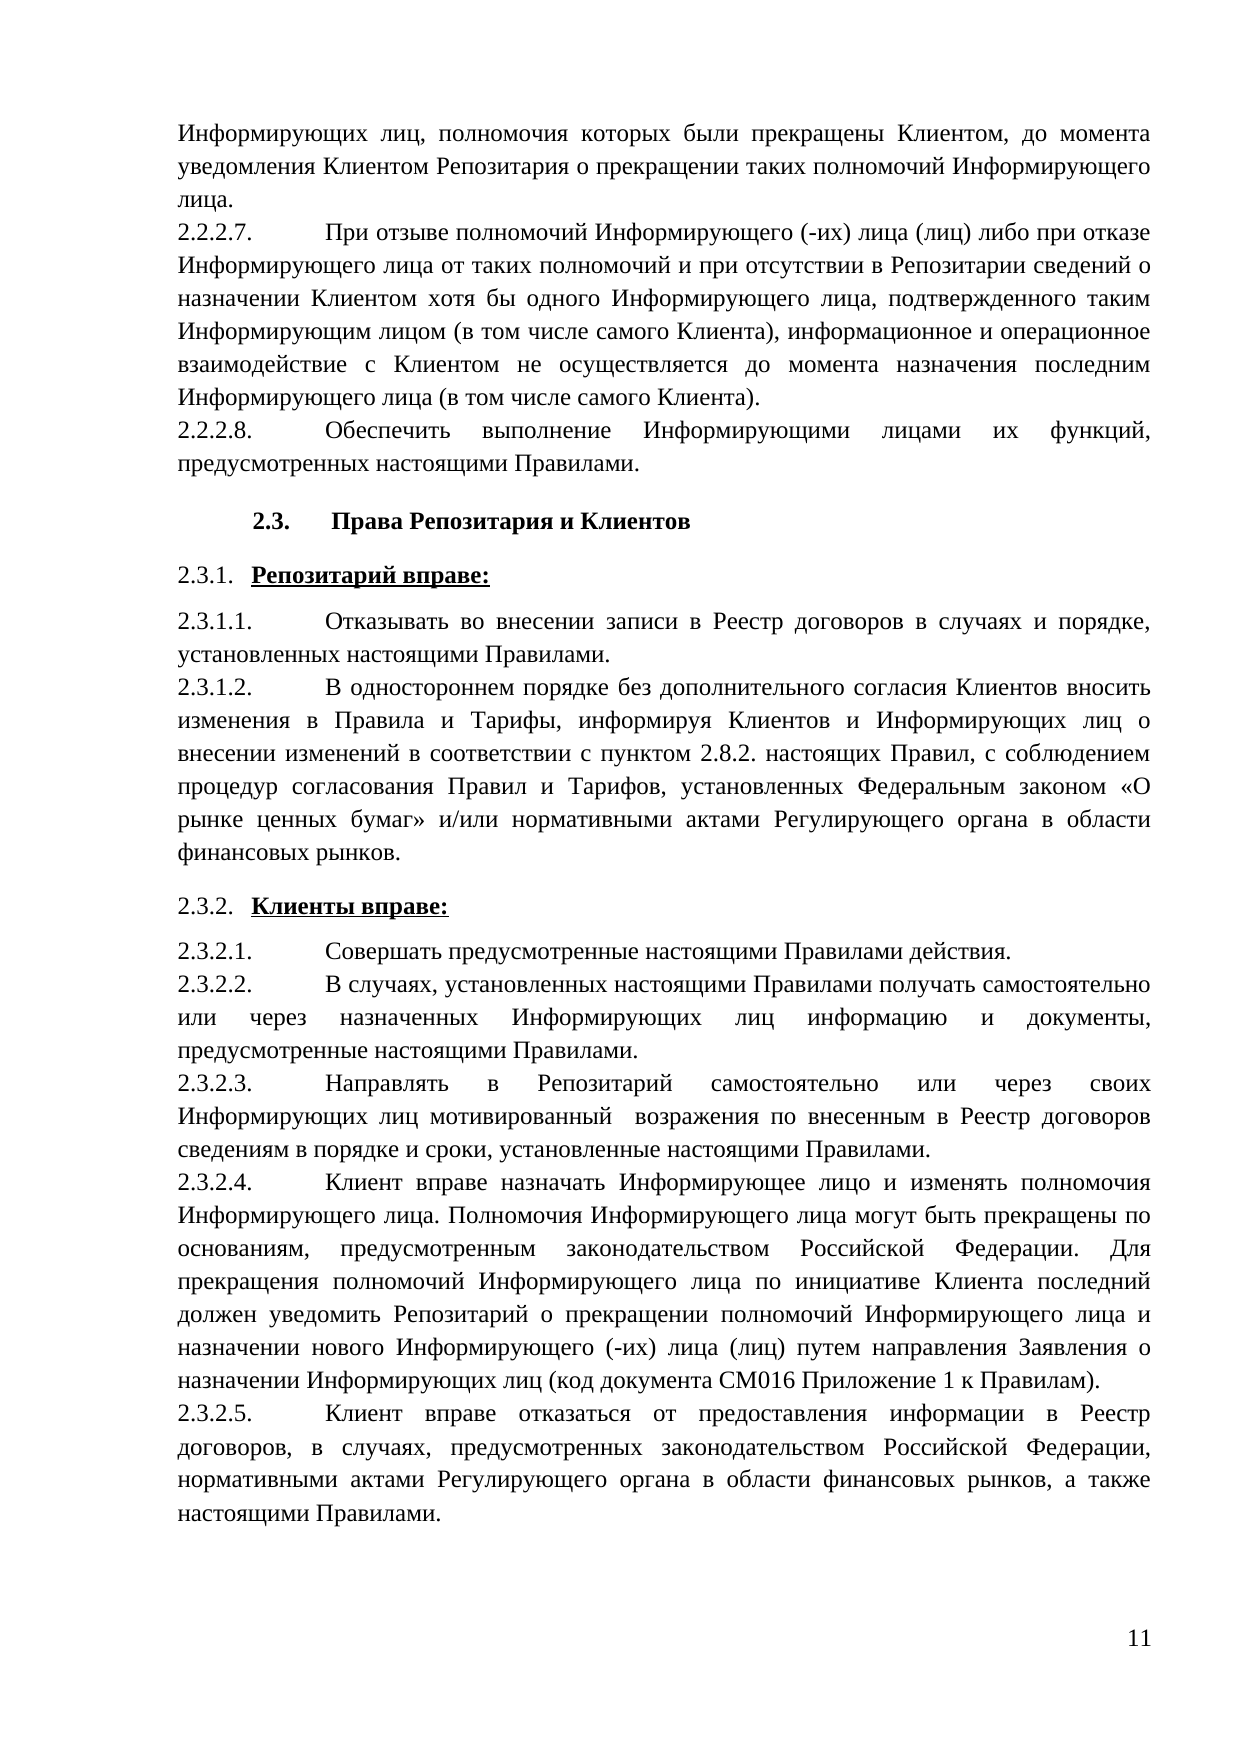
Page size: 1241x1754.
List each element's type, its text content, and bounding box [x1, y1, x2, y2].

list Клиент вправе отказаться от предоставления информации в Реестр договоров, в случаях, предусмотренных законодательством Российской Федерации, нормативными актами Регулирующего органа в области финансовых рынков, а также настоящими Правилами. [177, 1398, 1152, 1526]
list При отзыве полномочий Информирующего (-их) лица (лиц) либо при отказе Информирующего лица от таких полномочий и при отсутствии в Репозитарии сведений о назначении Клиентом хотя бы одного Информирующего лица, подтвержденного таким Информирующим лицом (в том числе самого Клиента), информационное и операционное взаимодействие с Клиентом не осуществляется до момента назначения последним Информирующего лица (в том числе самого Клиента). [177, 217, 1152, 411]
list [177, 118, 1152, 213]
list Направлять в Репозитарий самостоятельно или через своих Информирующих лиц мотивированный возражения по внесенным в Реестр договоров сведениям в порядке и сроки, установленные настоящими Правилами. [177, 1068, 1152, 1163]
subtitle Права Репозитария и Клиентов [252, 506, 1152, 535]
list Обеспечить выполнение Информирующими лицами их функций, предусмотренных настоящими Правилами. [177, 415, 1152, 477]
list Клиент вправе назначать Информирующее лицо и изменять полномочия Информирующего лица. Полномочия Информирующего лица могут быть прекращены по основаниям, предусмотренным законодательством Российской Федерации. Для прекращения полномочий Информирующего лица по инициативе Клиента последний должен уведомить Репозитарий о прекращении полномочий Информирующего лица и назначении нового Информирующего (-их) лица (лиц) путем направления Заявления о назначении Информирующих лиц (код документа СМ016 Приложение 1 к Правилам). [177, 1167, 1152, 1394]
list В одностороннем порядке без дополнительного согласия Клиентов вносить изменения в Правила и Тарифы, информируя Клиентов и Информирующих лиц о внесении изменений в соответствии с пунктом 2.8.2. настоящих Правил, с соблюдением процедур согласования Правил и Тарифов, установленных Федеральным законом «О рынке ценных бумаг» и/или нормативными актами Регулирующего органа в области финансовых рынков. [177, 672, 1152, 866]
list Отказывать во внесении записи в Реестр договоров в случаях и порядке, установленных настоящими Правилами. [177, 606, 1152, 667]
list Совершать предусмотренные настоящими Правилами действия. [177, 936, 1152, 965]
subtitle Клиенты вправе: [177, 891, 1152, 919]
subtitle Репозитарий вправе: [177, 560, 1152, 589]
list В случаях, установленных настоящими Правилами получать самостоятельно или через назначенных Информирующих лиц информацию и документы, предусмотренные настоящими Правилами. [177, 969, 1152, 1064]
